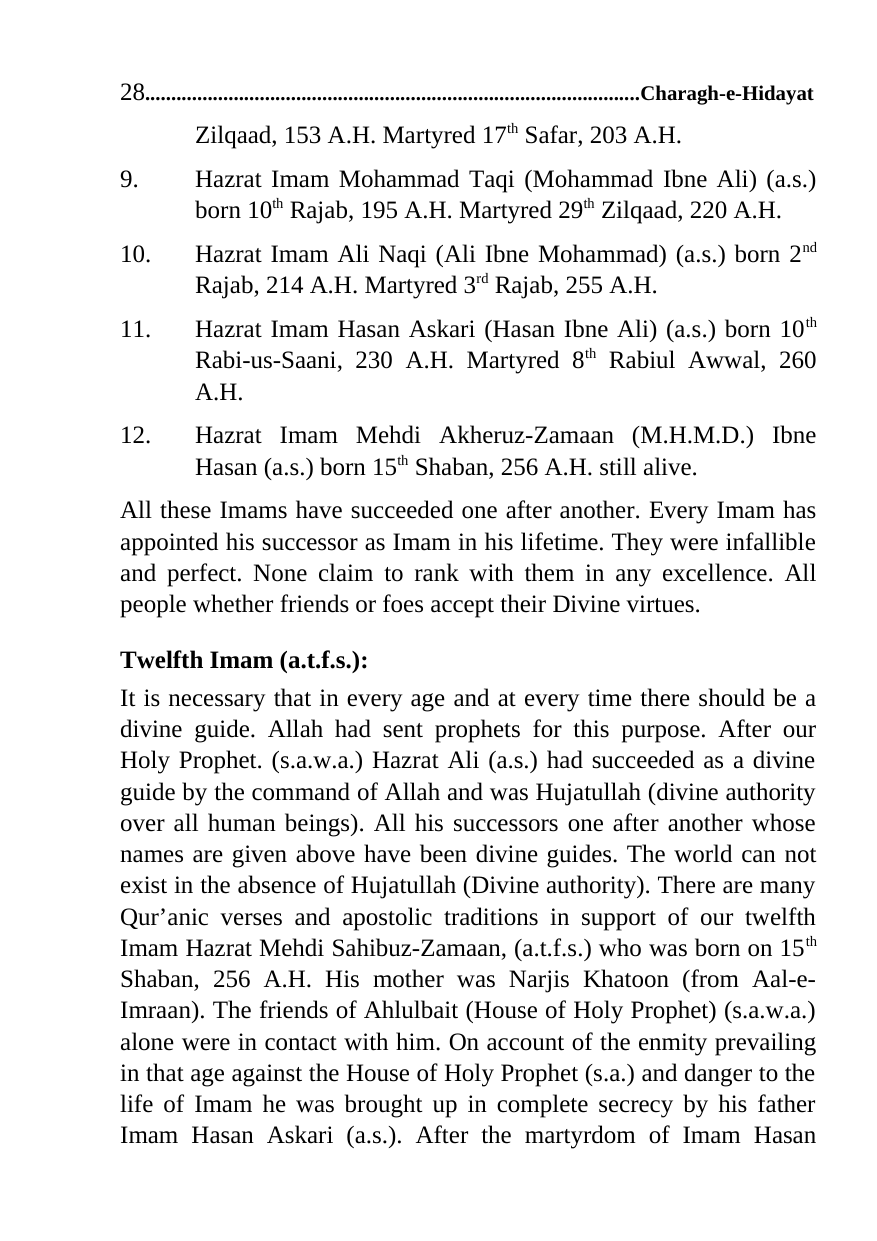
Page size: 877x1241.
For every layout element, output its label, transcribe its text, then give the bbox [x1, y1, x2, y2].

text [120, 119, 817, 150]
text 10. Hazrat Imam Ali Naqi (Ali Ibne Mohammad) (a.s.) born 2nd Rajab, 214 A.H. Martyred 3rd Rajab, 255 A.H. [120, 237, 817, 300]
subtitle Twelfth Imam (a.t.f.s.): [120, 644, 817, 675]
text 9. Hazrat Imam Mohammad Taqi (Mohammad Ibne Ali) (a.s.) born 10th Rajab, 195 A.H. Martyred 29th Zilqaad, 220 A.H. [120, 162, 817, 225]
text All these Imams have succeeded one after another. Every Imam has appointed his successor as Imam in his lifetime. They were infallible and perfect. None claim to rank with them in any excellence. All people whether friends or foes accept their Divine virtues. [120, 494, 817, 619]
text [120, 681, 817, 1150]
text 11. Hazrat Imam Hasan Askari (Hasan Ibne Ali) (a.s.) born 10th Rabi-us-Saani, 230 A.H. Martyred 8th Rabiul Awwal, 260 A.H. [120, 312, 817, 406]
text 12. Hazrat Imam Mehdi Akheruz-Zamaan (M.H.M.D.) Ibne Hasan (a.s.) born 15th Shaban, 256 A.H. still alive. [120, 419, 817, 481]
